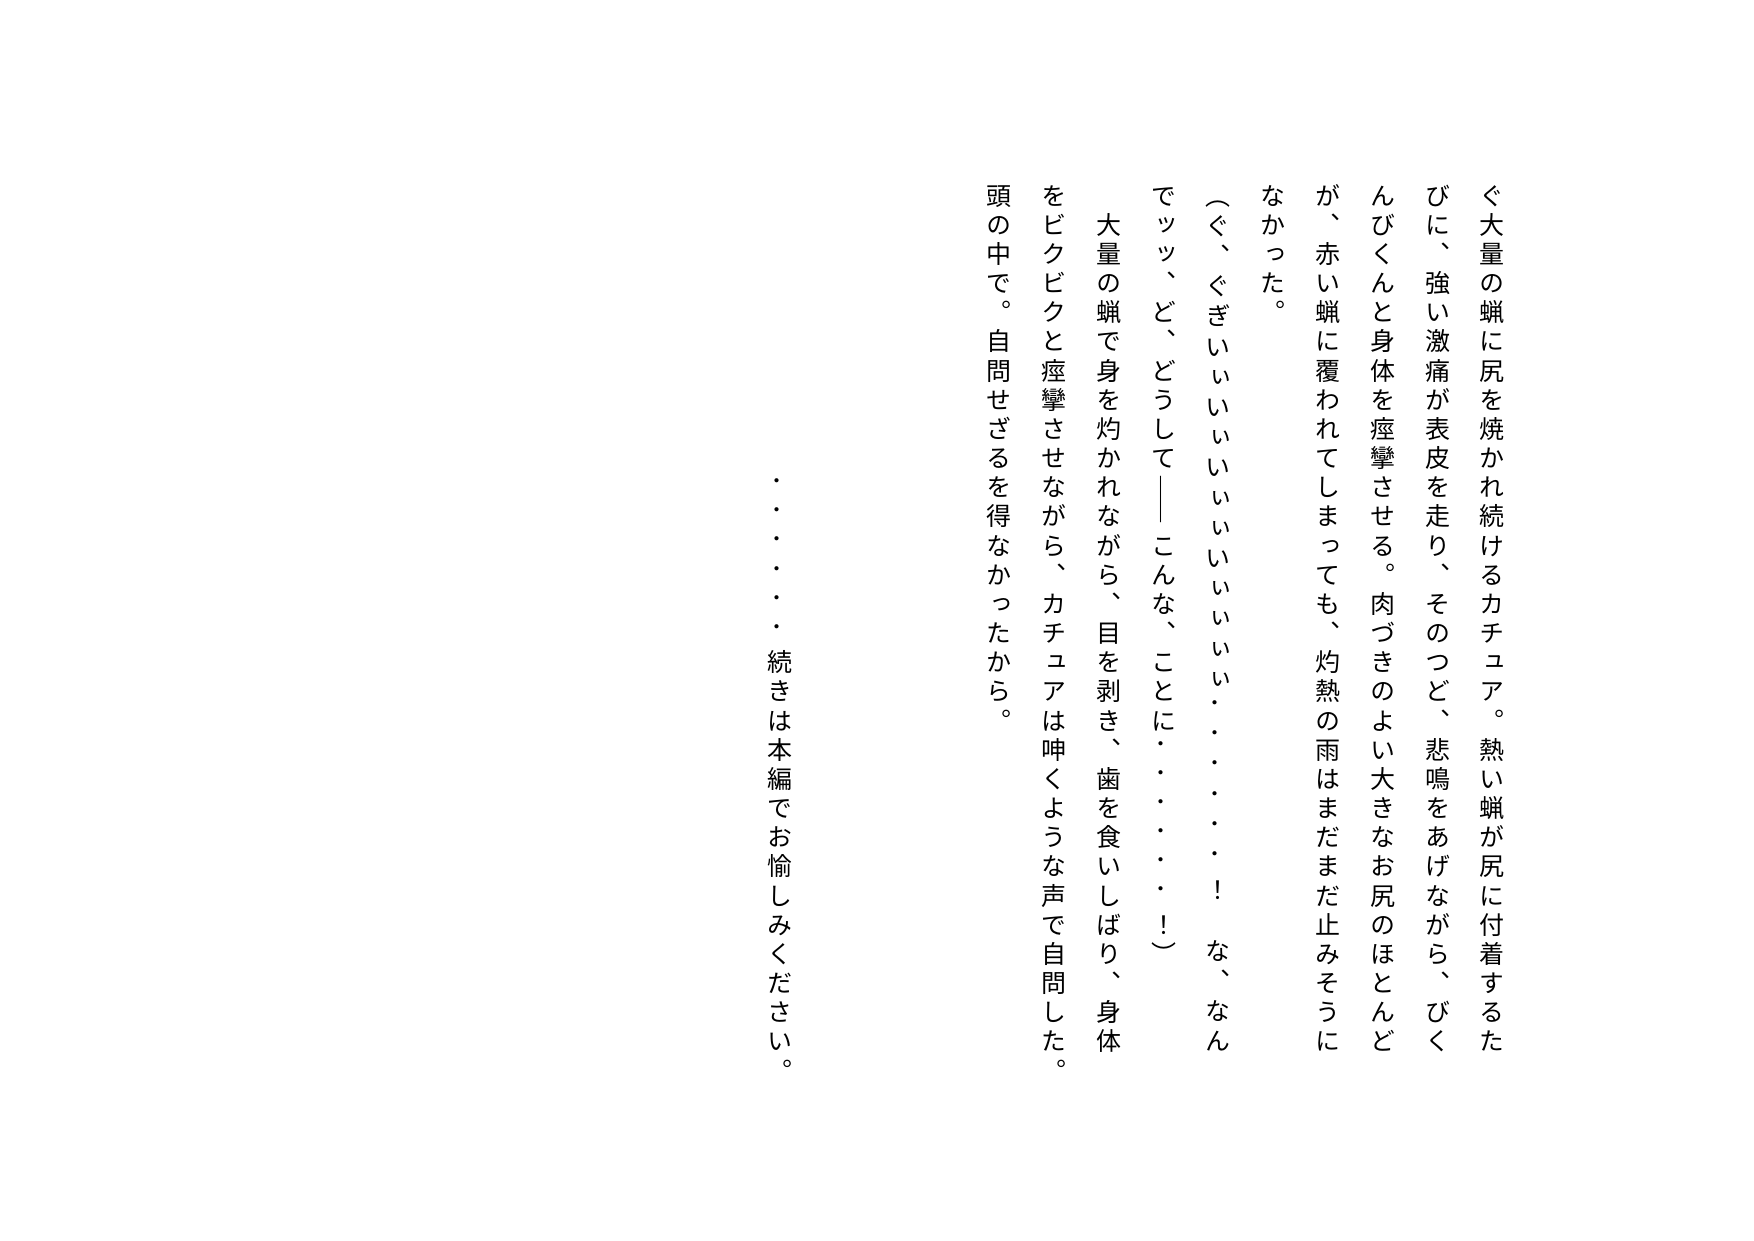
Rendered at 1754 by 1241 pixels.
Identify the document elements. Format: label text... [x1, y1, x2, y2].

text ･･････続きは本編でお愉しみください。 [753, 183, 807, 1058]
text （ぐ、ぐぎいぃいぃいぃぃいぃぃぃぃ･･････！ な、なんでッッ、ど、どうして――こんな、ことに･･････！） [1136, 183, 1246, 1058]
text 大量の蝋で身を灼かれながら、目を剥き、歯を食いしばり、身体をビクビクと痙攣させながら、カチュアは呻くような声で自問した。頭の中で。自問せざるを得なかったから。 [972, 183, 1136, 1058]
